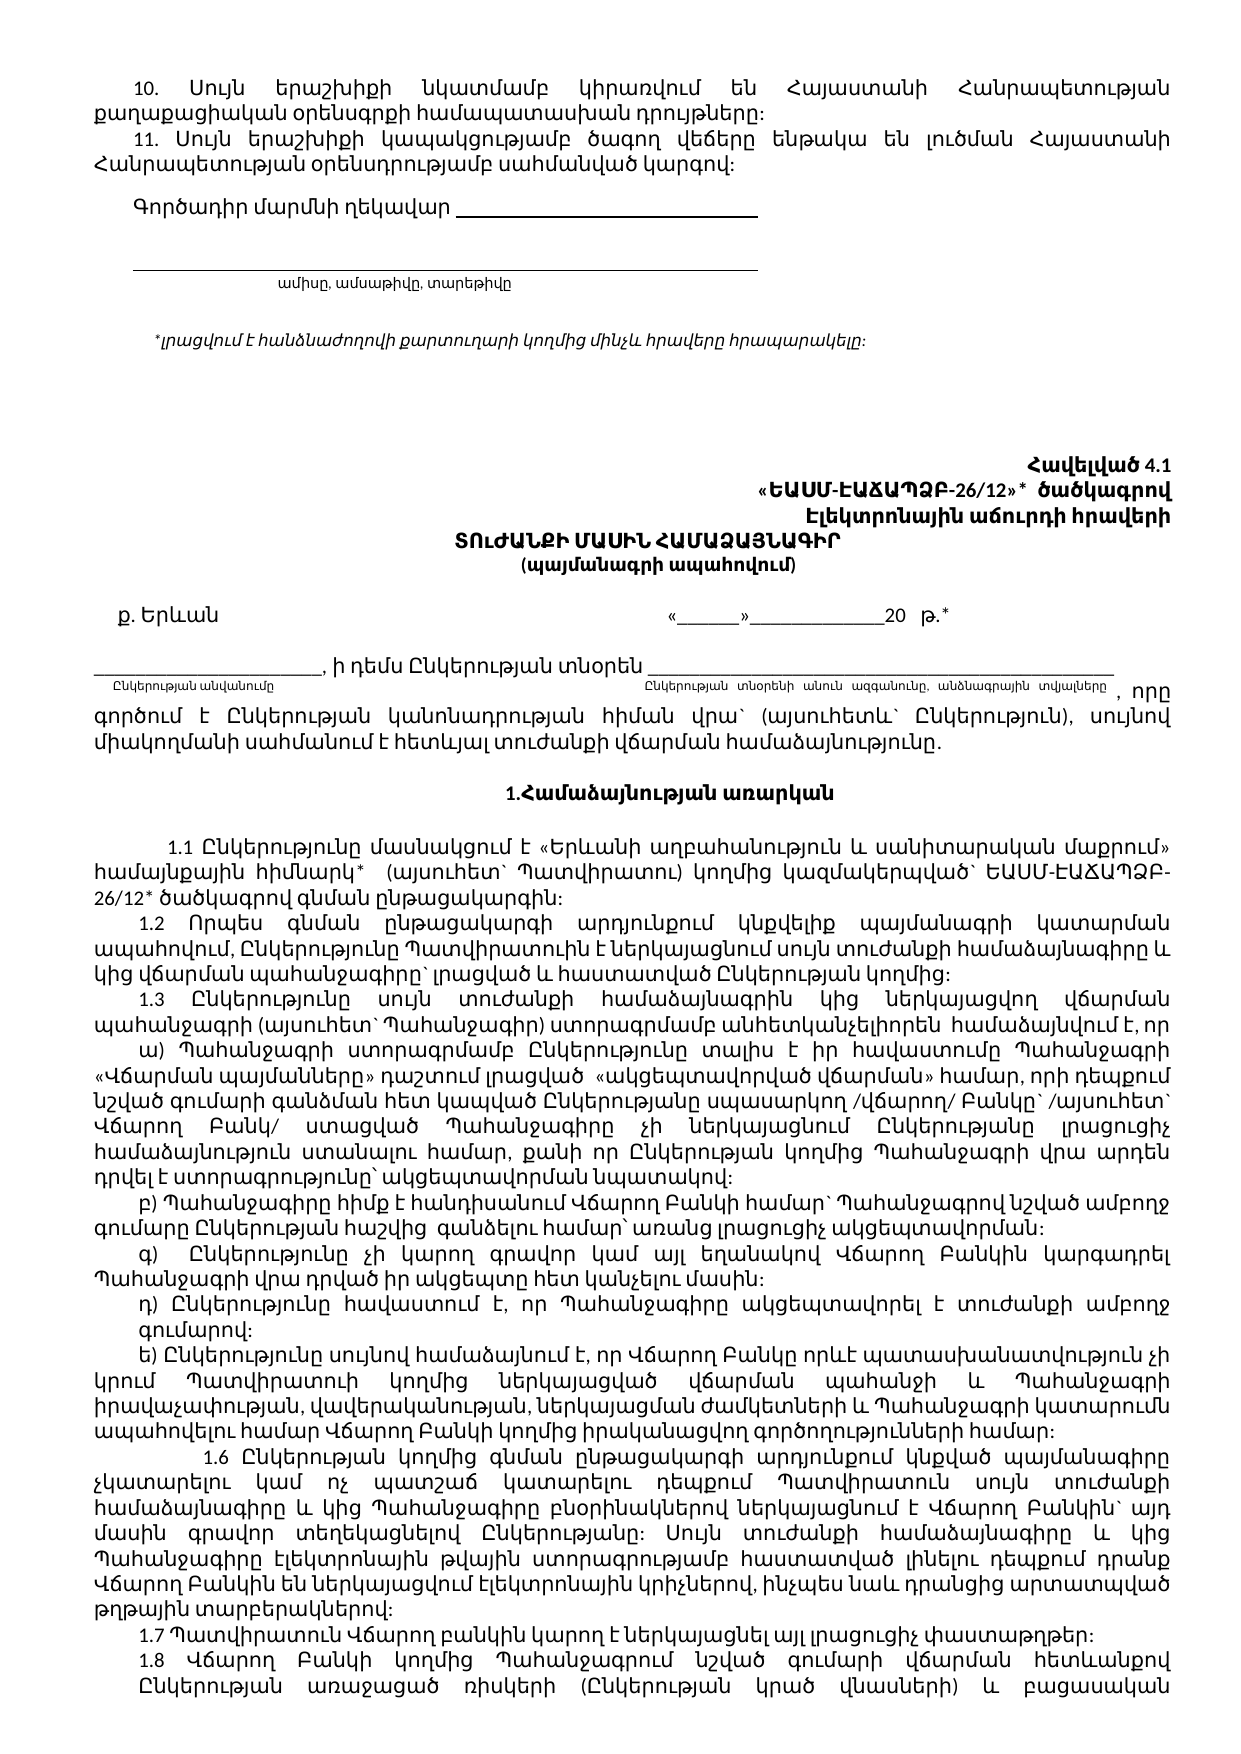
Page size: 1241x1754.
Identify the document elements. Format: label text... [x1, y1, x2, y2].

text բ) Պահանջագիրը հիմք է հանդիսանում Վճարող Բանկի համար` Պահանջագրով նշված ամբողջ գումարը Ընկերության հաշվից գանձելու համար՝ առանց լրացուցիչ ակցեպտավորման: [94, 1190, 1171, 1241]
text 1.1 Ընկերությունը մասնակցում է «Երևանի աղբահանություն և սանիտարական մաքրում» համայնքային հիմնարկ* (այսուհետ` Պատվիրատու) կողմից կազմակերպված` ԵԱՍՄ-ԷԱՃԱՊՁԲ-26/12* ծածկագրով գնման ընթացակարգին: [94, 834, 1171, 910]
text ք. Երևան «______»_____________20 թ.* [94, 602, 1171, 627]
text 1.Համաձայնության առարկան [169, 780, 1171, 805]
text 11. Սույն երաշխիքի կապակցությամբ ծագող վեճերը ենթակա են լուծման Հայաստանի Հանրապետության օրենսդրությամբ սահմանված կարգով: [94, 126, 1171, 177]
text ամիսը, ամսաթիվը, տարեթիվը [94, 274, 1171, 304]
text ա) Պահանջագրի ստորագրմամբ Ընկերությունը տալիս է իր հավաստումը Պահանջագրի «Վճարման պայմանները» դաշտում լրացված «ակցեպտավորված վճարման» համար, որի դեպքում նշված գումարի գանձման հետ կապված Ընկերությանը սպասարկող /վճարող/ Բանկը` /այսուհետ` Վճարող Բանկ/ ստացված Պահանջագիրը չի ներկայացնում Ընկերությանը լրացուցիչ համաձայնություն ստանալու համար, քանի որ Ընկերության կողմից Պահանջագրի վրա արդեն դրվել է ստորագրությունը՝ ակցեպտավորման նպատակով: [94, 1037, 1171, 1190]
text (պայմանագրի ապահովում) [94, 554, 1171, 577]
text դ) Ընկերությունը հավաստում է, որ Պահանջագիրը ակցեպտավորել է տուժանքի ամբողջ գումարով: [138, 1292, 1171, 1342]
text 1.7 Պատվիրատուն Վճարող բանկին կարող է ներկայացնել այլ լրացուցիչ փաստաթղթեր: [138, 1622, 1171, 1647]
text 1.2 Որպես գնման ընթացակարգի արդյունքում կնքվելիք պայմանագրի կատարման ապահովում, Ընկերությունը Պատվիրատուին է ներկայացնում սույն տուժանքի համաձայնագիրը և կից վճարման պահանջագիրը` լրացված և հաստատված Ընկերության կողմից: [94, 910, 1171, 987]
text գ) Ընկերությունը չի կարող գրավոր կամ այլ եղանակով Վճարող Բանկին կարգադրել Պահանջագրի վրա դրված իր ակցեպտը հետ կանչելու մասին: [94, 1241, 1171, 1292]
text 1.3 Ընկերությունը սույն տուժանքի համաձայնագրին կից ներկայացվող վճարման պահանջագրի (այսուհետ` Պահանջագիր) ստորագրմամբ անհետկանչելիորեն համաձայնվում է, որ [94, 987, 1171, 1037]
text Էլեկտրոնային աճուրդի հրավերի [94, 503, 1171, 528]
text Ընկերության անվանումը Ընկերության տնօրենի անուն ազգանունը, անձնագրային տվյալները , որը գործում է Ընկերության կանոնադրության հիման վրա` (այսուհետև` Ընկերություն), սույնով միակողմանի սահմանում է հետևյալ տուժանքի վճարման համաձայնությունը. [94, 678, 1171, 754]
text ՏՈւԺԱՆՔԻ ՄԱՍԻՆ ՀԱՄԱՁԱՅՆԱԳԻՐ [94, 528, 1171, 554]
text 1.6 Ընկերության կողմից գնման ընթացակարգի արդյունքում կնքված պայմանագիրը չկատարելու կամ ոչ պատշաճ կատարելու դեպքում Պատվիրատուն սույն տուժանքի համաձայնագիրը և կից Պահանջագիրը բնօրինակներով ներկայացնում է Վճարող Բանկին` այդ մասին գրավոր տեղեկացնելով Ընկերությանը: Սույն տուժանքի համաձայնագիրը և կից Պահանջագիրը էլեկտրոնային թվային ստորագրությամբ հաստատված լինելու դեպքում դրանք Վճարող Բանկին են ներկայացվում էլեկտրոնային կրիչներով, ինչպես նաև դրանցից արտատպված թղթային տարբերակներով: [94, 1444, 1171, 1622]
text ______________________, ի դեմս Ընկերության տնօրեն _____________________________________________ [94, 653, 1171, 678]
text *լրացվում է հանձնաժողովի քարտուղարի կողմից մինչև հրավերը հրապարակելը: [94, 330, 1171, 350]
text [138, 1647, 1171, 1698]
text ե) Ընկերությունը սույնով համաձայնում է, որ Վճարող Բանկը որևէ պատասխանատվություն չի կրում Պատվիրատուի կողմից ներկայացված վճարման պահանջի և Պահանջագրի իրավաչափության, վավերականության, ներկայացման ժամկետների և Պահանջագրի կատարումն ապահովելու համար Վճարող Բանկի կողմից իրականացվող գործողությունների համար: [94, 1342, 1171, 1444]
text Հավելված 4.1 [94, 452, 1171, 477]
text 10. Սույն երաշխիքի նկատմամբ կիրառվում են Հայաստանի Հանրապետության քաղաքացիական օրենսգրքի համապատասխան դրույթները: [94, 75, 1171, 126]
text Գործադիր մարմնի ղեկավար [94, 194, 1171, 220]
text «ԵԱՍՄ-ԷԱՃԱՊՁԲ-26/12»* ծածկագրով [94, 477, 1171, 503]
